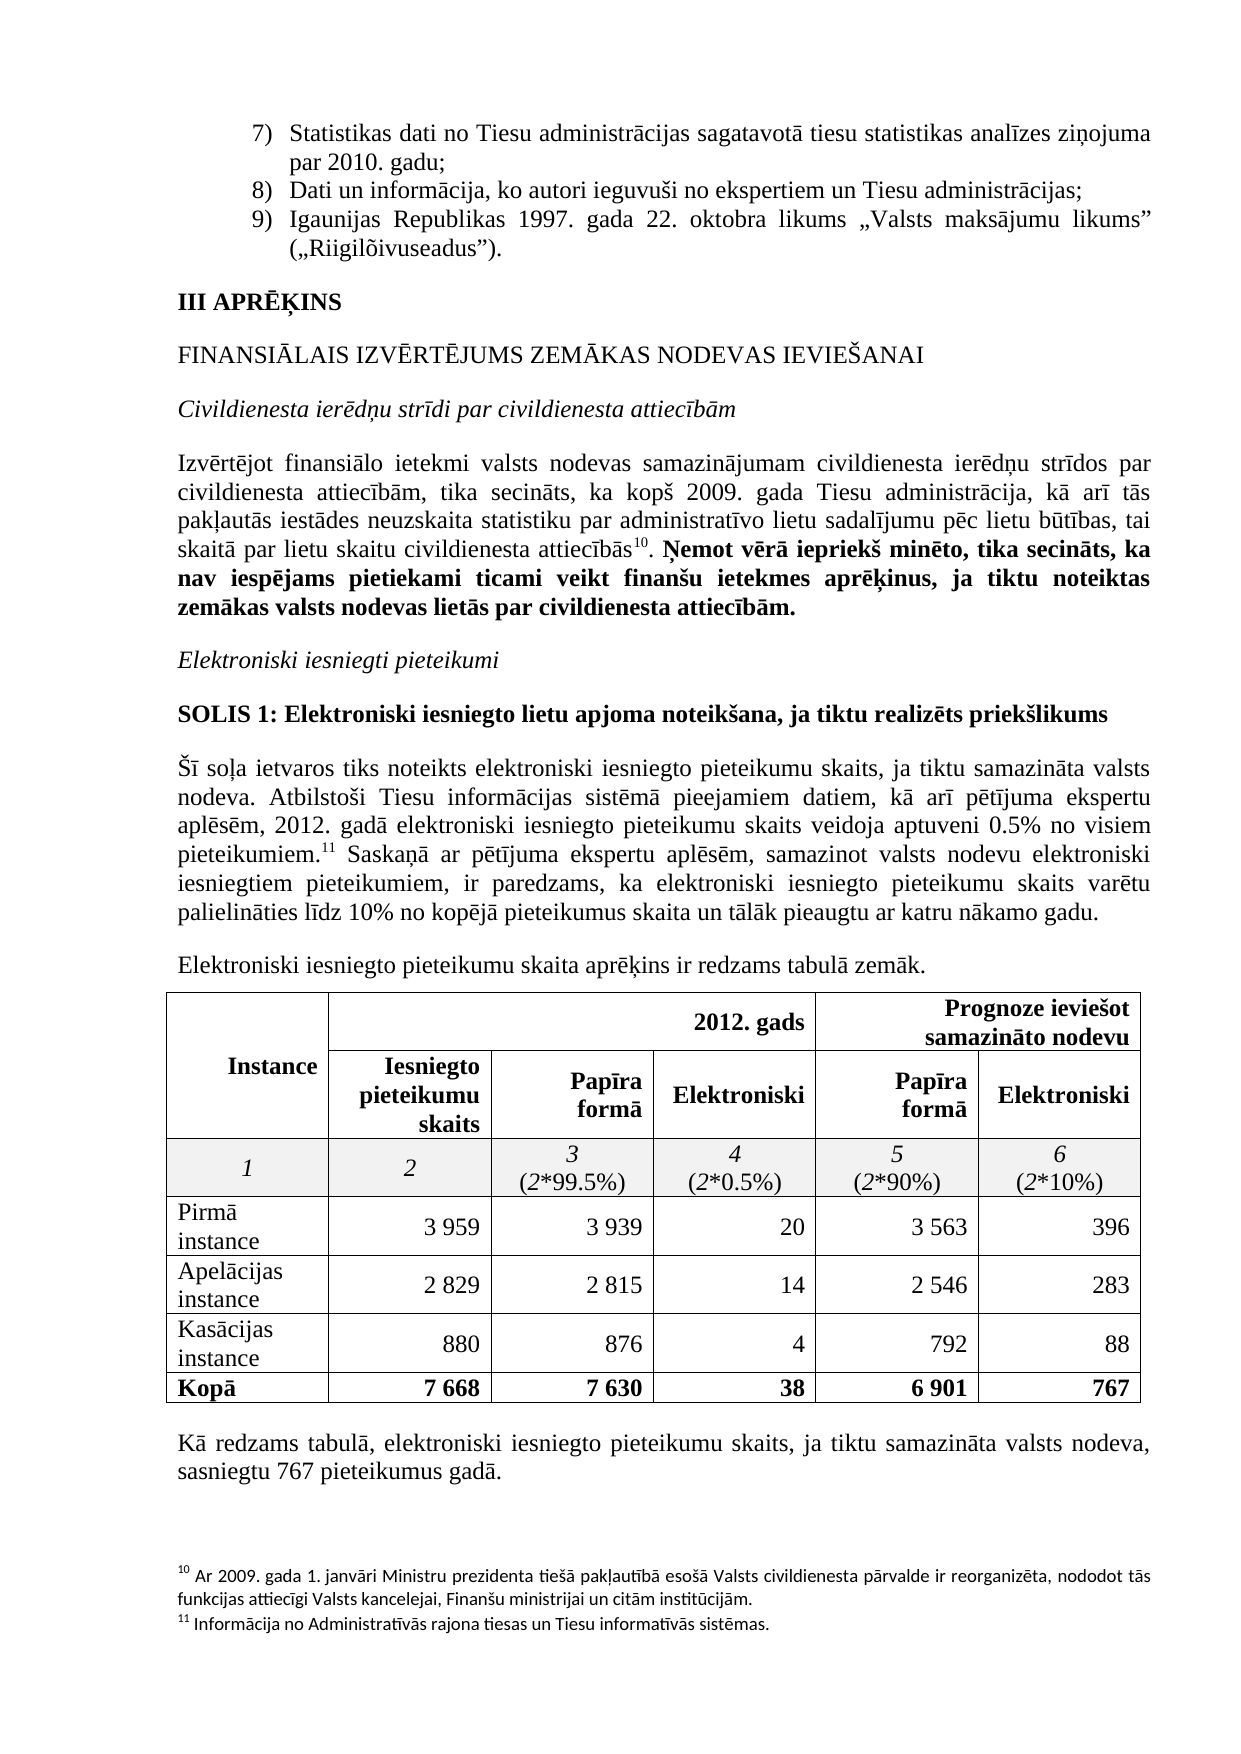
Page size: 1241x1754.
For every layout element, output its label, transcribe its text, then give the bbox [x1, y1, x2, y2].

text Elektroniski iesniegti pieteikumi [177, 646, 1152, 674]
text Finansiālais izvērtējums zemākas nodevas ieviešanai [177, 341, 1152, 369]
table_cell 88 [979, 1314, 1140, 1372]
table_cell Papīra formā [492, 1051, 653, 1138]
text Izvērtējot finansiālo ietekmi valsts nodevas samazinājumam civildienesta ierēdņu strīdos par civildienesta attiecībām, tika secināts, ka kopš 2009. gada Tiesu administrācija, kā arī tās pakļautās iestādes neuzskaita statistiku par administratīvo lietu sadalījumu pēc lietu būtības, tai skaitā par lietu skaitu civildienesta attiecībās. Ņemot vērā iepriekš minēto, tika secināts, ka nav iespējams pietiekami ticami veikt finanšu ietekmes aprēķinus, ja tiktu noteiktas zemākas valsts nodevas lietās par civildienesta attiecībām. [177, 448, 1152, 621]
table_cell 20 [654, 1197, 815, 1255]
table_cell 2 829 [329, 1256, 491, 1313]
list Dati un informācija, ko autori ieguvuši no ekspertiem un Tiesu administrācijas; [252, 176, 1152, 204]
table_cell 6 (2*10%) [979, 1139, 1140, 1196]
table_cell 3 563 [816, 1197, 978, 1255]
list Igaunijas Republikas 1997. gada 22. oktobra likums „Valsts maksājumu likums” („Riigilõivuseadus”). [252, 204, 1152, 262]
table_header Instance [167, 993, 328, 1138]
table_cell 4 [654, 1314, 815, 1372]
table_cell 2 [329, 1139, 491, 1196]
table_cell 4 (2*0.5%) [654, 1139, 815, 1196]
table_cell Elektroniski [654, 1051, 815, 1138]
table_cell 1 [167, 1139, 328, 1196]
table_cell Iesniegto pieteikumu skaits [329, 1051, 491, 1138]
table_cell 6 901 [816, 1373, 978, 1402]
text Kā redzams tabulā, elektroniski iesniegto pieteikumu skaits, ja tiktu samazināta valsts nodeva, sasniegtu 767 pieteikumus gadā. [177, 1428, 1152, 1485]
table_cell 876 [492, 1314, 653, 1372]
text III APRĒĶINS [177, 287, 1152, 316]
list Statistikas dati no Tiesu administrācijas sagatavotā tiesu statistikas analīzes ziņojuma par 2010. gadu; [252, 118, 1152, 176]
table_cell Kasācijas instance [167, 1314, 328, 1372]
table_cell 5 (2*90%) [816, 1139, 978, 1196]
table_cell 38 [654, 1373, 815, 1402]
table_cell 396 [979, 1197, 1140, 1255]
text Šī soļa ietvaros tiks noteikts elektroniski iesniegto pieteikumu skaits, ja tiktu samazināta valsts nodeva. Atbilstoši Tiesu informācijas sistēmā pieejamiem datiem, kā arī pētījuma ekspertu aplēsēm, 2012. gadā elektroniski iesniegto pieteikumu skaits veidoja aptuveni 0.5% no visiem pieteikumiem. Saskaņā ar pētījuma ekspertu aplēsēm, samazinot valsts nodevu elektroniski iesniegtiem pieteikumiem, ir paredzams, ka elektroniski iesniegto pieteikumu skaits varētu palielināties līdz 10% no kopējā pieteikumus skaita un tālāk pieaugtu ar katru nākamo gadu. [177, 753, 1152, 926]
table_cell 283 [979, 1256, 1140, 1313]
text Elektroniski iesniegto pieteikumu skaita aprēķins ir redzams tabulā zemāk. [177, 951, 1152, 979]
table_cell 14 [654, 1256, 815, 1313]
table_cell Kopā [167, 1373, 328, 1402]
table_cell Pirmā instance [167, 1197, 328, 1255]
table_cell 767 [979, 1373, 1140, 1402]
text Civildienesta ierēdņu strīdi par civildienesta attiecībām [177, 394, 1152, 423]
table_cell 7 668 [329, 1373, 491, 1402]
table_cell 792 [816, 1314, 978, 1372]
table_cell 3 959 [329, 1197, 491, 1255]
table_cell 880 [329, 1314, 491, 1372]
table_header Prognoze ieviešot samazināto nodevu [816, 993, 1140, 1050]
text SOLIS 1: Elektroniski iesniegto lietu apjoma noteikšana, ja tiktu realizēts priekšlikums [177, 699, 1152, 728]
table_cell 3 (2*99.5%) [492, 1139, 653, 1196]
table_cell Apelācijas instance [167, 1256, 328, 1313]
table_cell 3 939 [492, 1197, 653, 1255]
table_cell 2 546 [816, 1256, 978, 1313]
table_cell Elektroniski [979, 1051, 1140, 1138]
table_cell 7 630 [492, 1373, 653, 1402]
table_cell 2 815 [492, 1256, 653, 1313]
table_cell Papīra formā [816, 1051, 978, 1138]
table_header 2012. gads [329, 993, 815, 1050]
